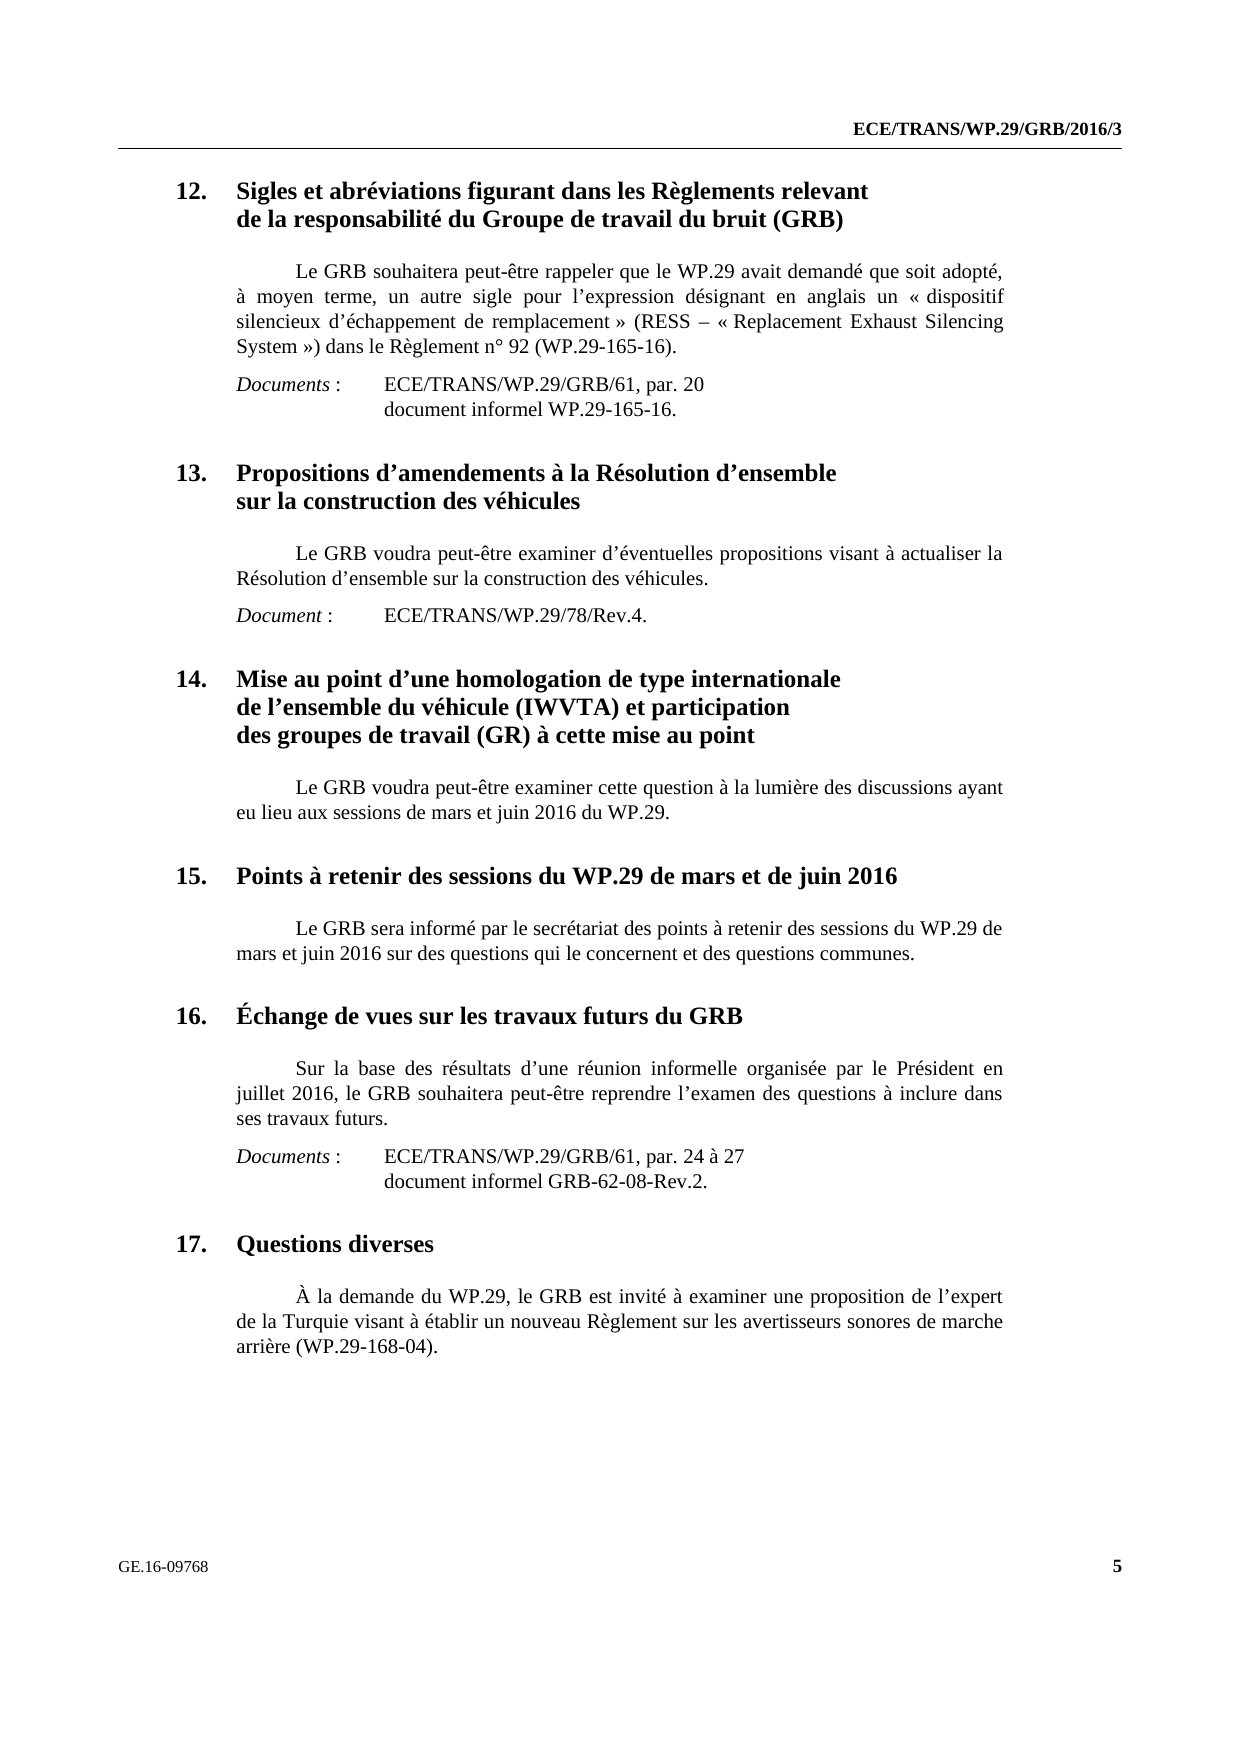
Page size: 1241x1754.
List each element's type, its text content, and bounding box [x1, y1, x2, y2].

text Le GRB sera informé par le secrétariat des points à retenir des sessions du WP.29 de mars et juin 2016 sur des questions qui le concernent et des questions communes. [236, 915, 1004, 965]
text Document : ECE/TRANS/WP.29/78/Rev.4. [236, 602, 1004, 627]
text Le GRB souhaitera peut-être rappeler que le WP.29 avait demandé que soit adopté, à moyen terme, un autre sigle pour l’expression désignant en anglais un « dispositif silencieux d’échappement de remplacement » (RESS – « Replacement Exhaust Silencing System ») dans le Règlement n° 92 (WP.29-165-16). [236, 258, 1004, 358]
text 14. Mise au point d’une homologation de type internationale de l’ensemble du véhicule (IWVTA) et participation des groupes de travail (GR) à cette mise au point [118, 665, 1004, 749]
text Documents : ECE/TRANS/WP.29/GRB/61, par. 20 document informel WP.29-165-16. [236, 371, 1004, 421]
text Le GRB voudra peut-être examiner cette question à la lumière des discussions ayant eu lieu aux sessions de mars et juin 2016 du WP.29. [236, 774, 1004, 824]
text 12. Sigles et abréviations figurant dans les Règlements relevant de la responsabilité du Groupe de travail du bruit (GRB) [118, 177, 1004, 233]
text 13. Propositions d’amendements à la Résolution d’ensemble sur la construction des véhicules [118, 458, 1004, 515]
text Documents : ECE/TRANS/WP.29/GRB/61, par. 24 à 27 document informel GRB-62-08-Rev.2. [236, 1143, 1004, 1193]
text 17. Questions diverses [118, 1230, 1004, 1258]
text À la demande du WP.29, le GRB est invité à examiner une proposition de l’expert de la Turquie visant à établir un nouveau Règlement sur les avertisseurs sonores de marche arrière (WP.29-168-04). [236, 1283, 1004, 1358]
text Le GRB voudra peut-être examiner d’éventuelles propositions visant à actualiser la Résolution d’ensemble sur la construction des véhicules. [236, 540, 1004, 590]
text 15. Points à retenir des sessions du WP.29 de mars et de juin 2016 [118, 862, 1004, 890]
text Sur la base des résultats d’une réunion informelle organisée par le Président en juillet 2016, le GRB souhaitera peut-être reprendre l’examen des questions à inclure dans ses travaux futurs. [236, 1055, 1004, 1130]
text 16. Échange de vues sur les travaux futurs du GRB [118, 1002, 1004, 1030]
